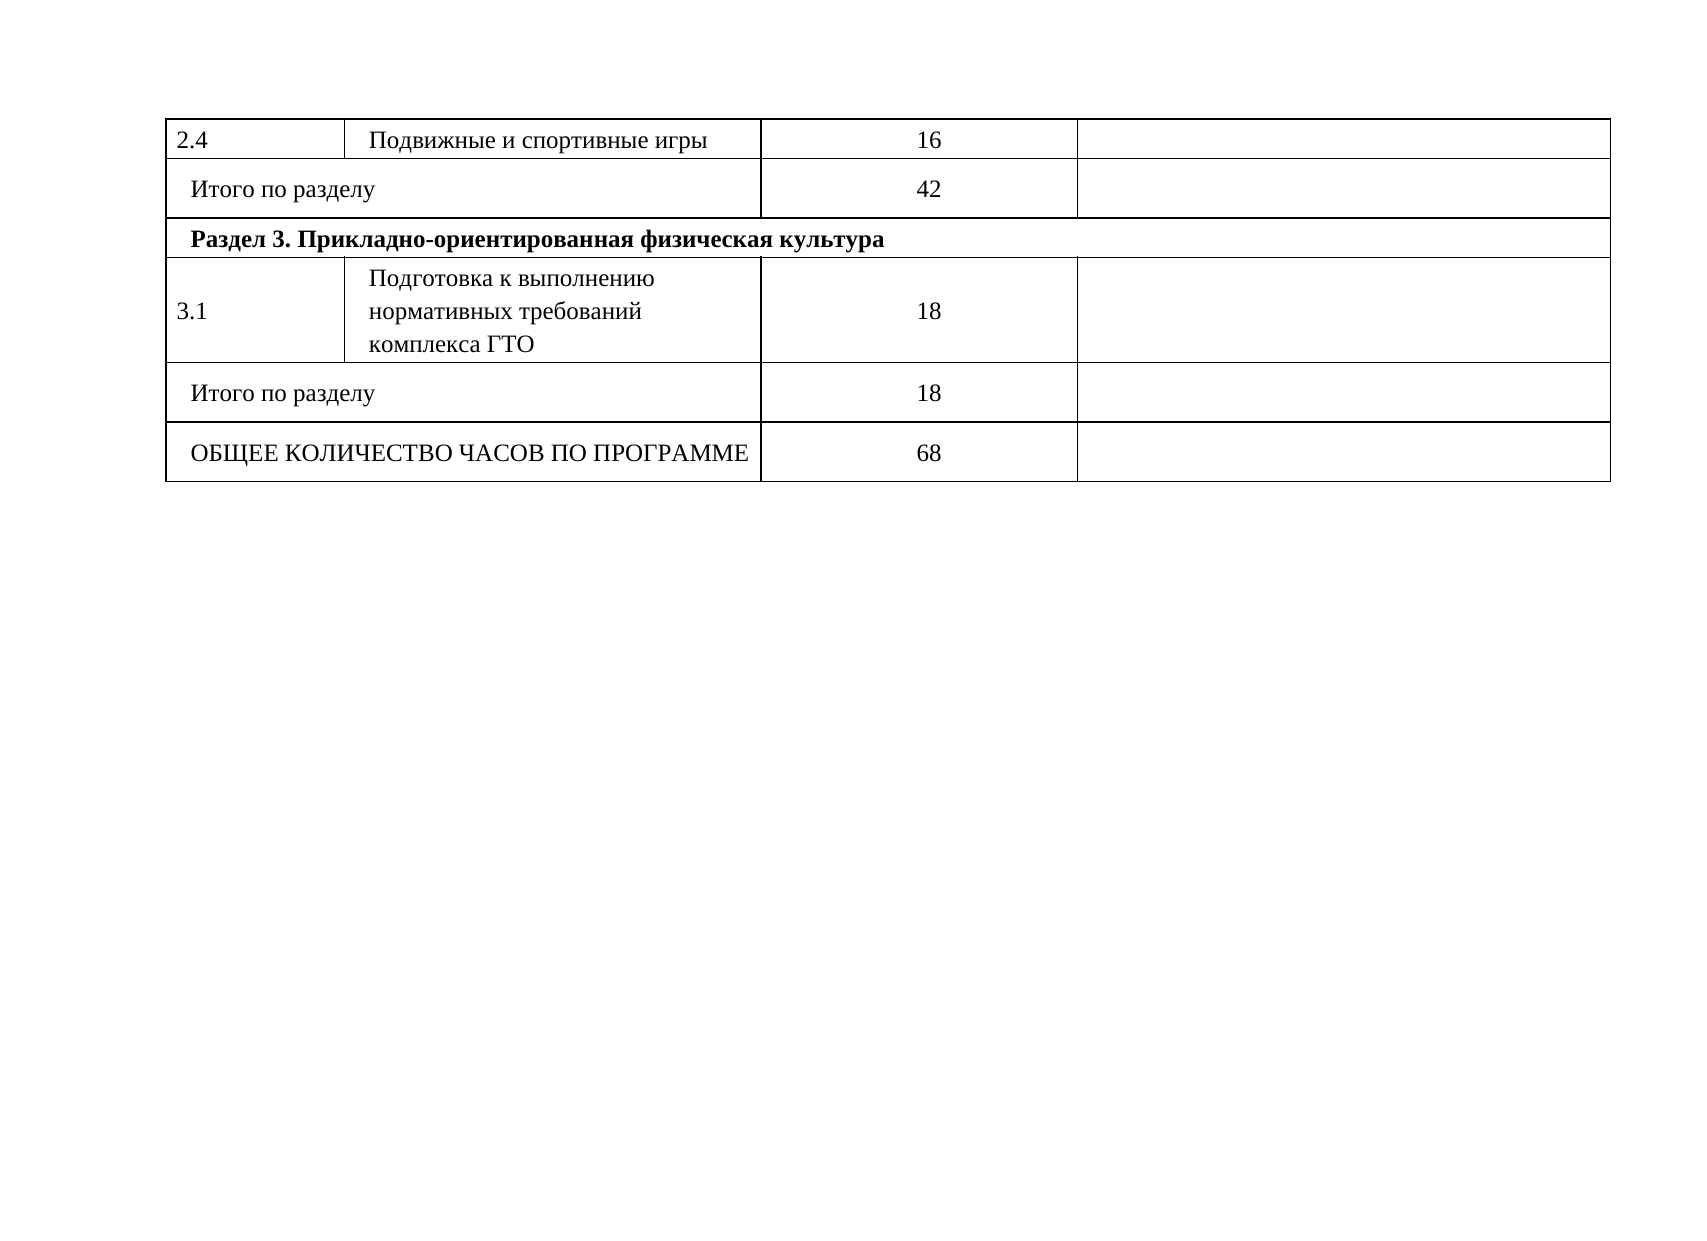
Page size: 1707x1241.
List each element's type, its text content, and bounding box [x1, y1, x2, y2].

table_cell 42 [762, 159, 1077, 217]
table_cell 18 [762, 363, 1077, 421]
table_cell [1078, 363, 1610, 421]
table_cell 18 [762, 258, 1077, 362]
table_cell [1078, 120, 1610, 157]
table_cell [1078, 423, 1610, 481]
table_cell [1078, 159, 1610, 217]
table_cell Подвижные и спортивные игры [345, 120, 760, 157]
table_cell 2.4 [167, 120, 344, 157]
table_cell Итого по разделу [167, 363, 760, 421]
table_cell Подготовка к выполнению нормативных требований комплекса ГТО [345, 258, 760, 362]
table_cell Раздел 3. Прикладно-ориентированная физическая культура [167, 219, 1610, 256]
table_cell 16 [762, 120, 1077, 157]
table_cell ОБЩЕЕ КОЛИЧЕСТВО ЧАСОВ ПО ПРОГРАММЕ [167, 423, 760, 481]
table_cell 68 [762, 423, 1077, 481]
table_cell 3.1 [167, 258, 344, 362]
table_cell [1078, 258, 1610, 362]
table_cell Итого по разделу [167, 159, 760, 217]
